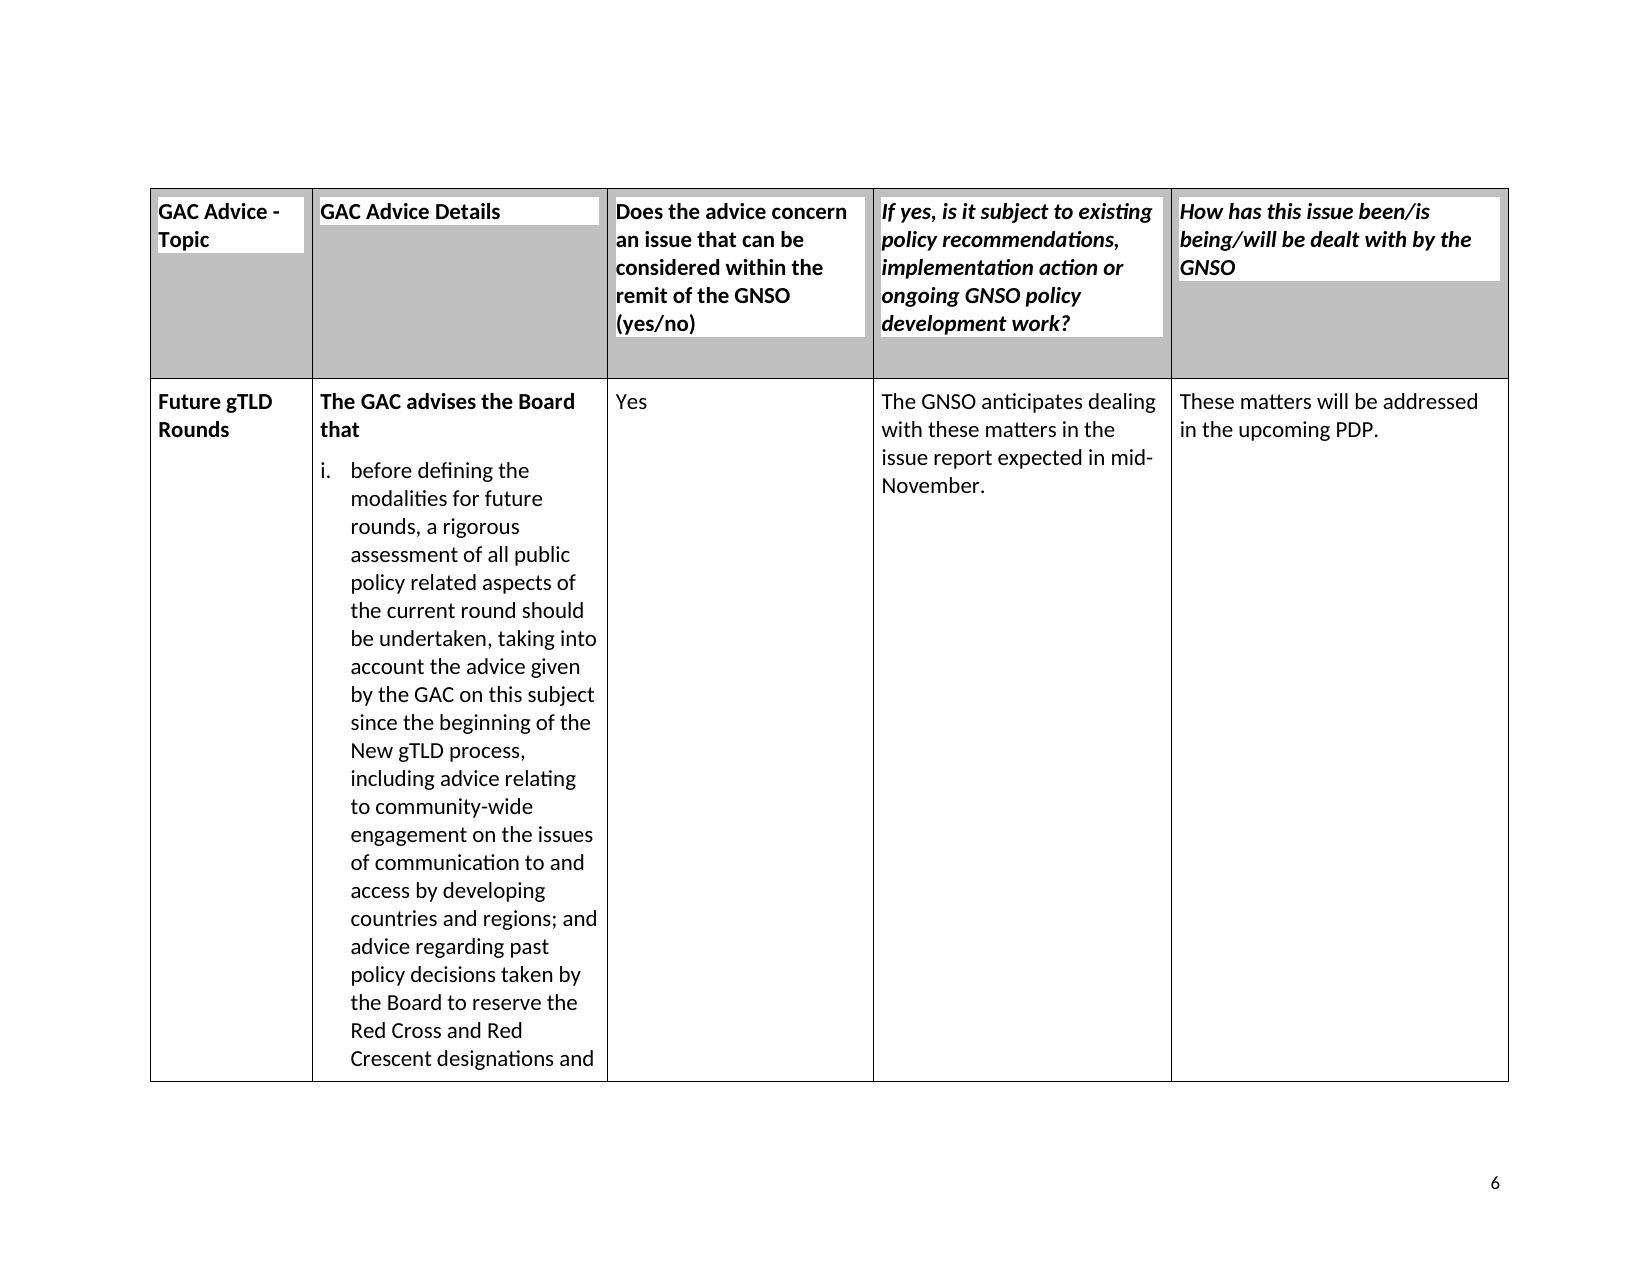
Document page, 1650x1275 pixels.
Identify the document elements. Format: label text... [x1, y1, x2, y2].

table_header If yes, is it subject to existing policy recommendations, implementation action or ongoing GNSO policy development work? [874, 189, 1171, 378]
table_cell Yes [608, 379, 873, 1081]
table_cell The GNSO anticipates dealing with these matters in the issue report expected in mid-November. [874, 379, 1171, 1081]
table_header How has this issue been/is being/will be dealt with by the GNSO [1172, 189, 1508, 378]
table_cell These matters will be addressed in the upcoming PDP. [1172, 379, 1508, 1081]
table_header GAC Advice - Topic [151, 189, 312, 378]
table_cell Future gTLD Rounds [151, 379, 312, 1081]
table_header GAC Advice Details [313, 189, 607, 378]
table_header Does the advice concern an issue that can be considered within the remit of the GNSO (yes/no) [608, 189, 873, 378]
